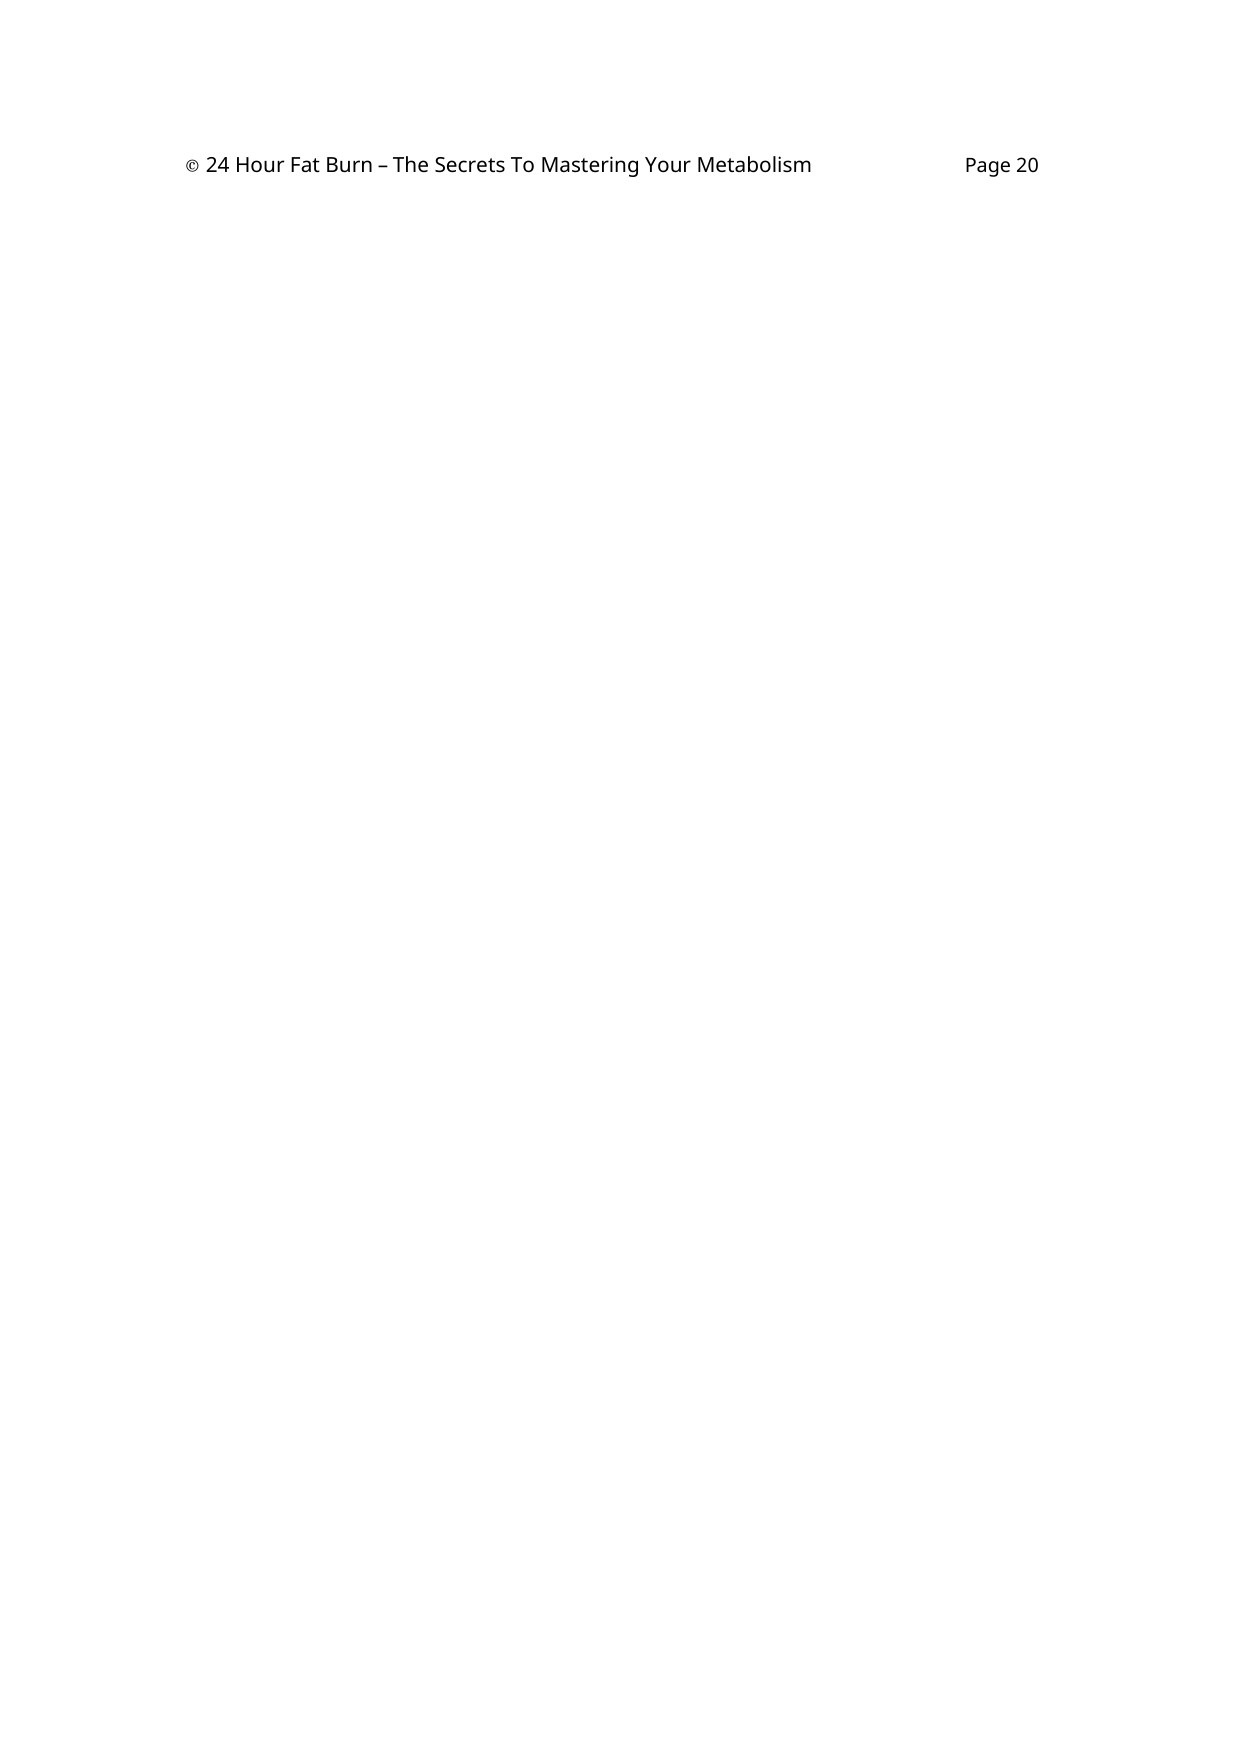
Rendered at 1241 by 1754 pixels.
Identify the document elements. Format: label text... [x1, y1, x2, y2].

text © 24 Hour Fat Burn – The Secrets To Mastering Your Metabolism Page 20 [183, 150, 1090, 178]
